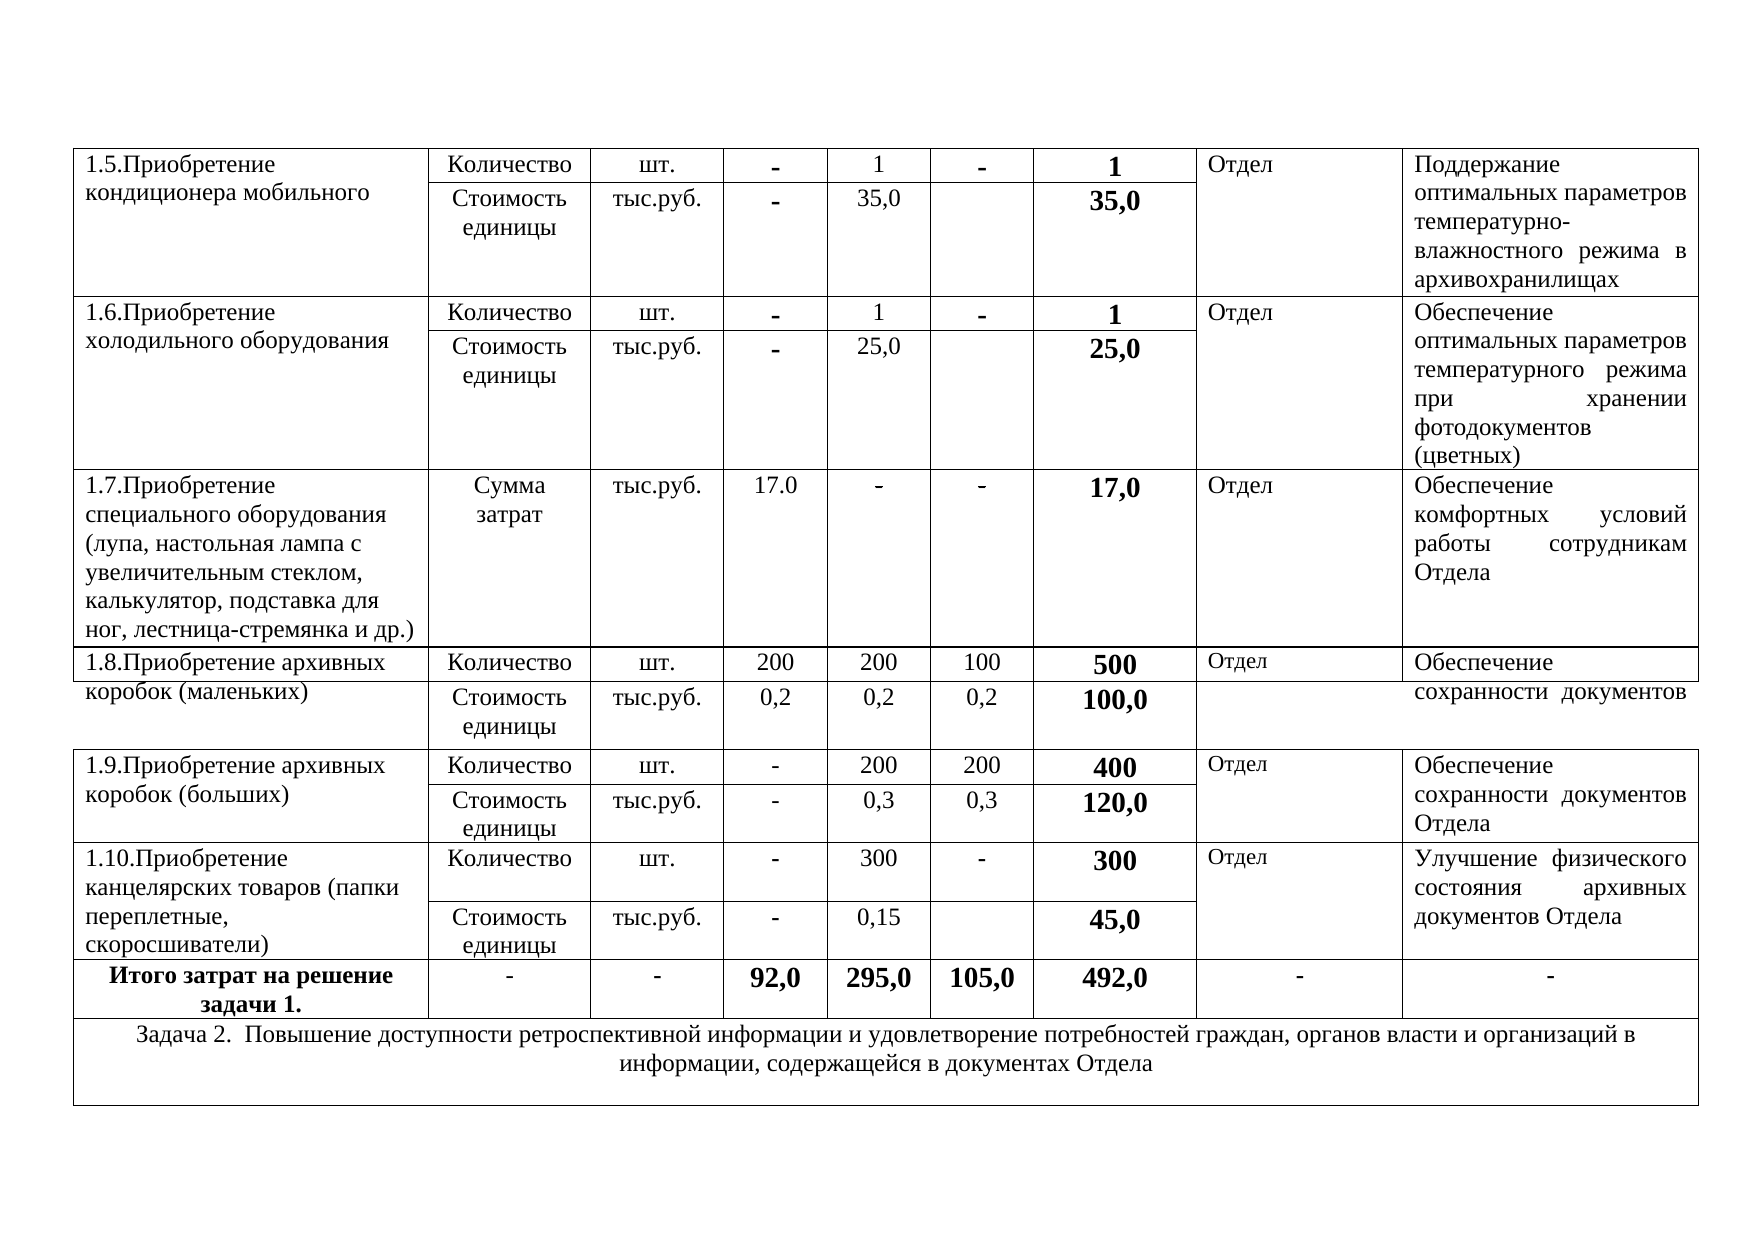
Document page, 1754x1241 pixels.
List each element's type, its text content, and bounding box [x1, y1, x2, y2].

table_cell - [931, 843, 1033, 901]
table_cell 17,0 [1034, 470, 1196, 646]
table_cell Отдел [1197, 297, 1402, 469]
table_cell 45,0 [1034, 902, 1196, 959]
table_cell 120,0 [1034, 785, 1196, 842]
table_cell тыс.руб. [591, 470, 723, 646]
table_cell 105,0 [931, 960, 1033, 1018]
table_cell - [828, 470, 930, 646]
table_cell шт. [591, 648, 723, 681]
table_cell Обеспечение оптимальных параметров температурного режима при хранении фотодокументов (цветных) [1403, 297, 1698, 469]
table_cell Обеспечение комфортных условий работы сотрудникам Отдела [1403, 470, 1698, 646]
table_cell 1.6.Приобретение холодильного оборудования [74, 297, 428, 469]
table_cell 0,2 [828, 682, 930, 749]
table_cell Стоимость единицы [429, 902, 590, 959]
table_cell - [724, 750, 827, 784]
table_cell 1 [828, 297, 930, 330]
table_cell - [724, 331, 827, 469]
table_cell 1 [1034, 149, 1196, 182]
table_cell Отдел [1197, 470, 1402, 646]
table_cell Количество [429, 297, 590, 330]
table_cell - [724, 297, 827, 330]
table_cell Количество [429, 843, 590, 901]
table_cell шт. [591, 149, 723, 182]
table_cell Отдел [1197, 843, 1402, 959]
table_cell 0,3 [931, 785, 1033, 842]
table_cell [931, 183, 1033, 296]
table_cell 92,0 [724, 960, 827, 1018]
table_cell - [931, 297, 1033, 330]
table_cell 200 [828, 648, 930, 681]
table_cell Количество [429, 750, 590, 784]
table_cell тыс.руб. [591, 902, 723, 959]
table_cell - [931, 470, 1033, 646]
table_cell 500 [1034, 648, 1196, 681]
table_cell [931, 331, 1033, 469]
table_cell - [931, 149, 1033, 182]
table_cell Задача 2. Повышение доступности ретроспективной информации и удовлетворение потребностей граждан, органов власти и организаций в информации, содержащейся в документах Отдела [74, 1019, 1698, 1105]
table_cell тыс.руб. [591, 682, 723, 749]
table_cell 0,2 [931, 682, 1033, 749]
table_cell Итого затрат на решение задачи 1. [74, 960, 428, 1018]
table_cell 200 [931, 750, 1033, 784]
table_cell 0,3 [828, 785, 930, 842]
table_cell 100,0 [1034, 682, 1196, 749]
table_cell 1.10.Приобретение канцелярских товаров (папки переплетные, скоросшиватели) [74, 843, 428, 959]
table_cell 1.8.Приобретение архивных коробок (маленьких) [74, 648, 428, 681]
table_cell - [724, 843, 827, 901]
table_cell 35,0 [1034, 183, 1196, 296]
table_cell 1.5.Приобретение кондиционера мобильного [74, 149, 428, 296]
table_cell Стоимость единицы [429, 785, 590, 842]
table_cell Стоимость единицы [429, 183, 590, 296]
table_cell шт. [591, 297, 723, 330]
table_cell - [724, 183, 827, 296]
table_cell Поддержание оптимальных параметров температурно- влажностного режима в архивохранилищах [1403, 149, 1698, 296]
table_cell 1.7.Приобретение специального оборудования (лупа, настольная лампа с увеличительным стеклом, калькулятор, подставка для ног, лестница-стремянка и др.) [74, 470, 428, 646]
table_cell 200 [828, 750, 930, 784]
table_cell - [1197, 960, 1402, 1018]
table_cell 400 [1034, 750, 1196, 784]
table_cell 300 [828, 843, 930, 901]
table_cell - [429, 960, 590, 1018]
table_cell Стоимость единицы [429, 682, 590, 749]
table_cell Количество [429, 648, 590, 681]
table_cell 492,0 [1034, 960, 1196, 1018]
table_cell Обеспечение сохранности документов Отдела [1403, 750, 1698, 842]
table_cell - [1403, 960, 1698, 1018]
table_cell Сумма затрат [429, 470, 590, 646]
table_cell 17.0 [724, 470, 827, 646]
table_cell - [724, 785, 827, 842]
table_cell 1 [1034, 297, 1196, 330]
table_cell 1.9.Приобретение архивных коробок (больших) [74, 750, 428, 842]
table_cell тыс.руб. [591, 331, 723, 469]
table_cell - [724, 902, 827, 959]
table_cell Отдел [1197, 648, 1402, 681]
table_cell Обеспечение сохранности документов Отдела [1403, 648, 1698, 681]
table_cell 100 [931, 648, 1033, 681]
table_cell 35,0 [828, 183, 930, 296]
table_cell шт. [591, 843, 723, 901]
table_cell 25,0 [1034, 331, 1196, 469]
table_cell 25,0 [828, 331, 930, 469]
table_cell 200 [724, 648, 827, 681]
table_cell - [724, 149, 827, 182]
table_cell тыс.руб. [591, 183, 723, 296]
table_cell Стоимость единицы [429, 331, 590, 469]
table_cell Количество [429, 149, 590, 182]
table_cell [931, 902, 1033, 959]
table_cell 1 [828, 149, 930, 182]
table_cell 0,15 [828, 902, 930, 959]
table_cell 0,2 [724, 682, 827, 749]
table_cell Отдел [1197, 750, 1402, 842]
table_cell - [591, 960, 723, 1018]
table_cell тыс.руб. [591, 785, 723, 842]
table_cell Отдел [1197, 149, 1402, 296]
table_cell 300 [1034, 843, 1196, 901]
table_cell Улучшение физического состояния архивных документов Отдела [1403, 843, 1698, 959]
table_cell шт. [591, 750, 723, 784]
table_cell 295,0 [828, 960, 930, 1018]
